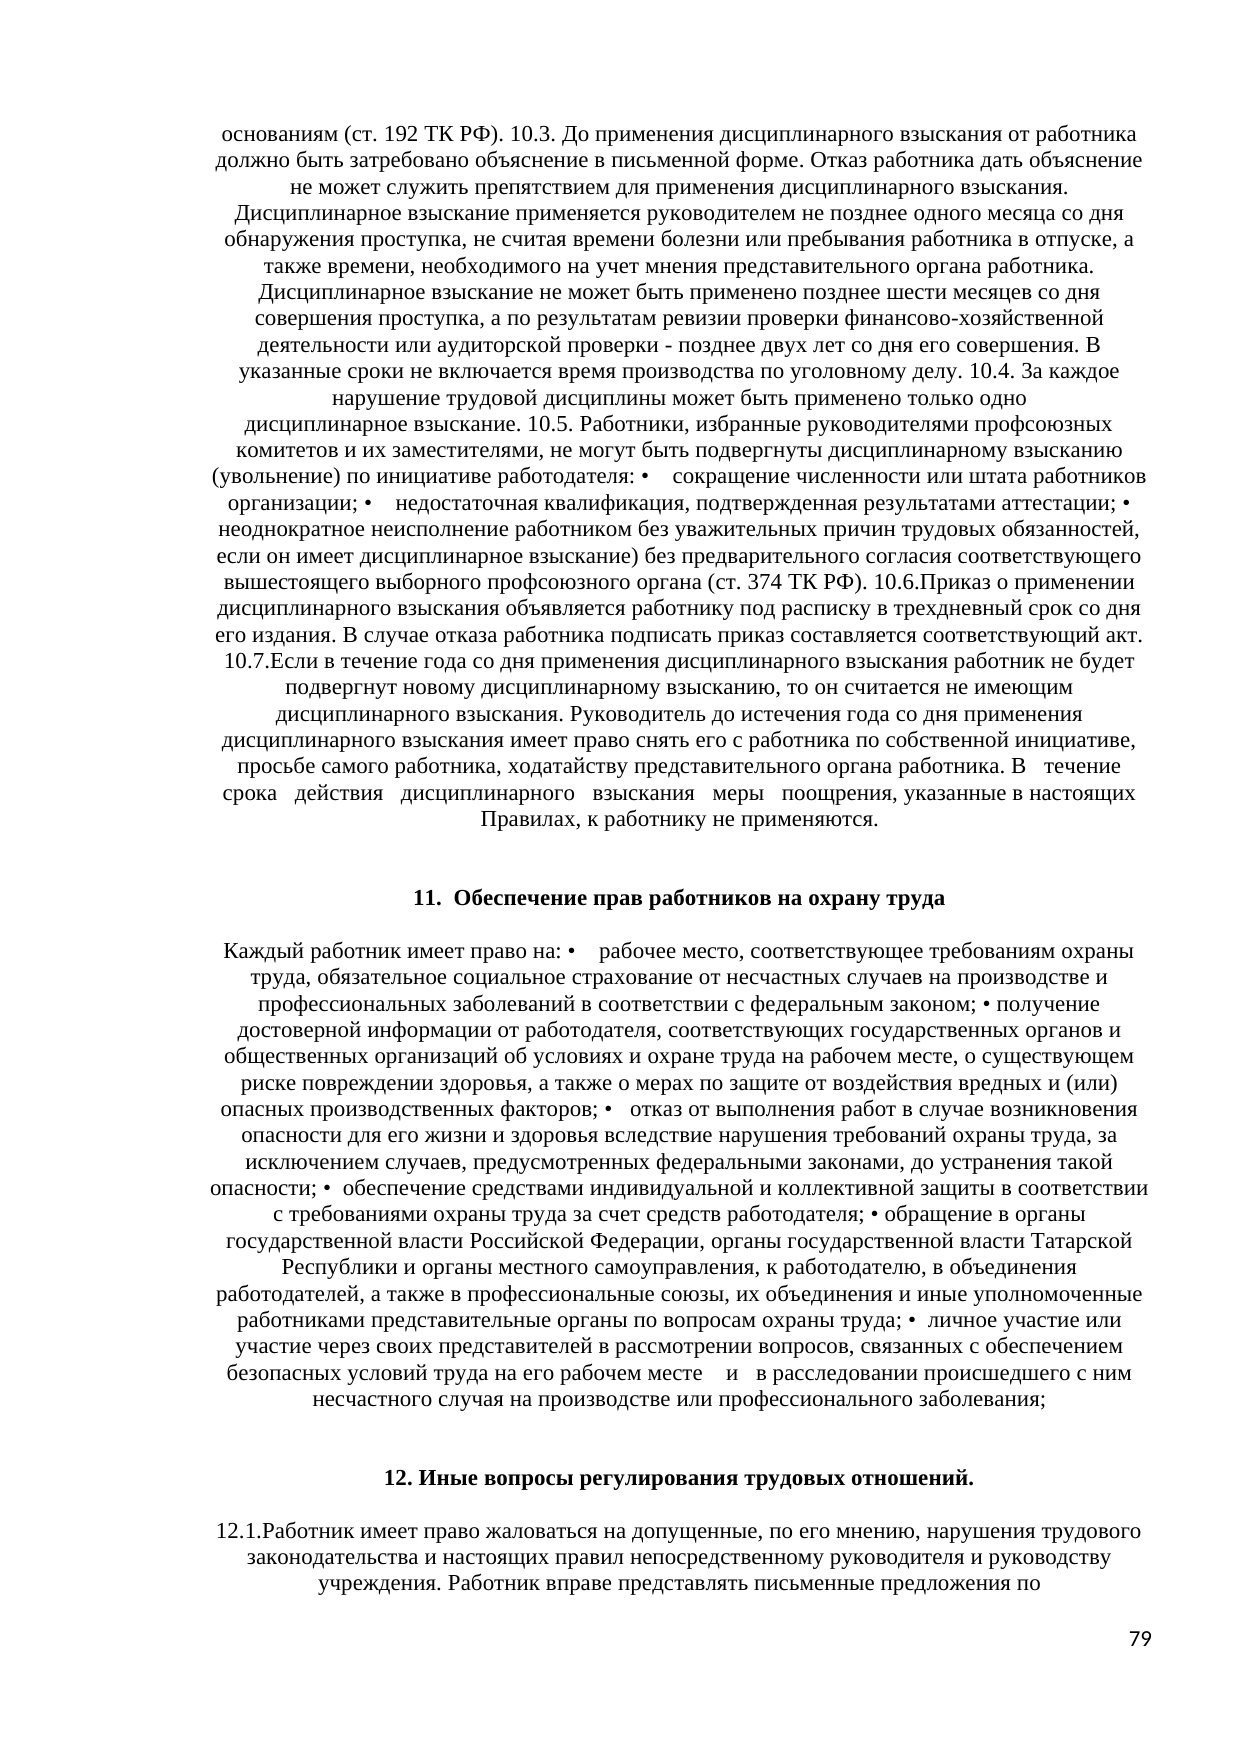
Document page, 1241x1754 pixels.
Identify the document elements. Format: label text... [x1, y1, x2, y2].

text 11. Обеспечение прав работников на охрану труда [207, 884, 1152, 911]
text дисциплинарное взыскание. 10.5. Работники, избранные руководителями профсоюзных комитетов и их заместителями, не могут быть подвергнуты дисциплинарному взысканию (увольнение) по инициативе работодателя: • сокращение численности или штата работников организации; • недостаточная квалификация, подтвержденная результатами аттестации; • неоднократное неисполнение работником без уважительных причин трудовых обязанностей, если он имеет дисциплинарное взыскание) без предварительного согласия соответствующего вышестоящего выборного профсоюзного органа (ст. 374 ТК РФ). 10.6.Приказ о применении дисциплинарного взыскания объявляется работнику под расписку в трехдневный срок со дня его издания. В случае отказа работника подписать приказ составляется соответствующий акт. 10.7.Если в течение года со дня применения дисциплинарного взыскания работник не будет подвергнут новому дисциплинарному взысканию, то он считается не имеющим дисциплинарного взыскания. Руководитель до истечения года со дня применения дисциплинарного взыскания имеет право снять его с работника по собственной инициативе, просьбе самого работника, ходатайству представительного органа работника. В течение срока действия дисциплинарного взыскания меры поощрения, указанные в настоящих Правилах, к работнику не применяются. [207, 410, 1152, 832]
text 12. Иные вопросы регулирования трудовых отношений. [207, 1464, 1152, 1490]
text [207, 120, 1152, 410]
text Каждый работник имеет право на: • рабочее место, соответствующее требованиям охраны труда, обязательное социальное страхование от несчастных случаев на производстве и профессиональных заболеваний в соответствии с федеральным законом; • получение достоверной информации от работодателя, соответствующих государственных органов и общественных организаций об условиях и охране труда на рабочем месте, о существующем риске повреждении здоровья, а также о мерах по защите от воздействия вредных и (или) опасных производственных факторов; • отказ от выполнения работ в случае возникновения опасности для его жизни и здоровья вследствие нарушения требований охраны труда, за исключением случаев, предусмотренных федеральными законами, до устранения такой опасности; • обеспечение средствами индивидуальной и коллективной защиты в соответствии с требованиями охраны труда за счет средств работодателя; • обращение в органы государственной власти Российской Федерации, органы государственной власти Татарской Республики и органы местного самоуправления, к работодателю, в объединения работодателей, а также в профессиональные союзы, их объединения и иные уполномоченные работниками представительные органы по вопросам охраны труда; • личное участие или участие через своих представителей в рассмотрении вопросов, связанных с обеспечением безопасных условий труда на его рабочем месте и в расследовании происшедшего с ним несчастного случая на производстве или профессионального заболевания; [207, 937, 1152, 1411]
text 12.1.Работник имеет право жаловаться на допущенные, по его мнению, нарушения трудового законодательства и настоящих правил непосредственному руководителя и руководству учреждения. Работник вправе представлять письменные предложения по [207, 1517, 1152, 1596]
